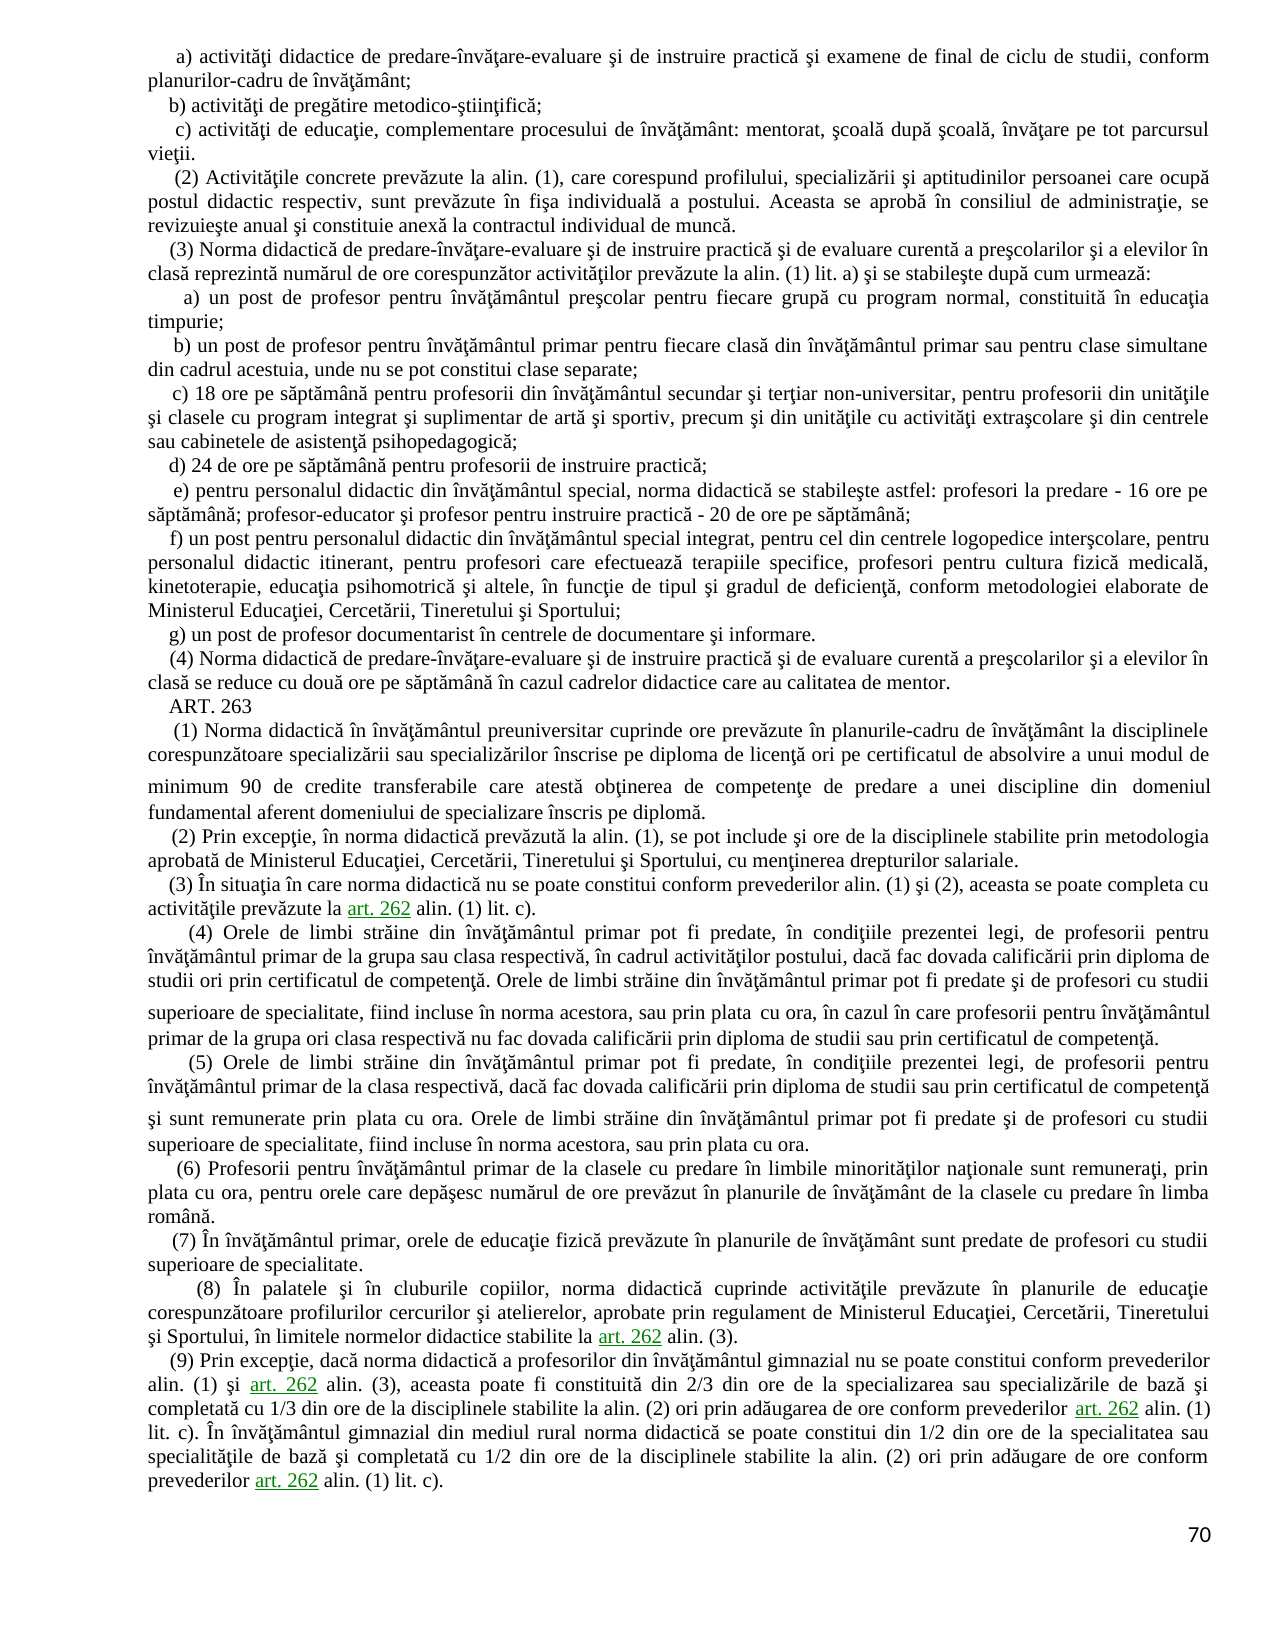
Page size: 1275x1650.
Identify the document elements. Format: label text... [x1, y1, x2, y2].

text b) activităţi de pregătire metodico-ştiinţifică; [148, 92, 1211, 117]
text (1) Norma didactică în învăţământul preuniversitar cuprinde ore prevăzute în planurile-cadru de învăţământ la disciplinele corespunzătoare specializării sau specializărilor înscrise pe diploma de licenţă ori pe certificatul de absolvire a unui modul de minimum 90 de credite transferabile care atestă obţinerea de competenţe de predare a unei discipline din domeniul fundamental aferent domeniului de specializare înscris pe diplomă. [148, 718, 1211, 824]
text (8) În palatele şi în cluburile copiilor, norma didactică cuprinde activităţile prevăzute în planurile de educaţie corespunzătoare profilurilor cercurilor şi atelierelor, aprobate prin regulament de Ministerul Educaţiei, Cercetării, Tineretului şi Sportului, în limitele normelor didactice stabilite la art. 262 alin. (3). [148, 1276, 1211, 1348]
text (4) Norma didactică de predare-învăţare-evaluare şi de instruire practică şi de evaluare curentă a preşcolarilor şi a elevilor în clasă se reduce cu două ore pe săptămână în cazul cadrelor didactice care au calitatea de mentor. [148, 646, 1211, 694]
text d) 24 de ore pe săptămână pentru profesorii de instruire practică; [148, 453, 1211, 477]
text c) 18 ore pe săptămână pentru profesorii din învăţământul secundar şi terţiar non-universitar, pentru profesorii din unităţile şi clasele cu program integrat şi suplimentar de artă şi sportiv, precum şi din unităţile cu activităţi extraşcolare şi din centrele sau cabinetele de asistenţă psihopedagogică; [148, 381, 1211, 453]
text (4) Orele de limbi străine din învăţământul primar pot fi predate, în condiţiile prezentei legi, de profesorii pentru învăţământul primar de la grupa sau clasa respectivă, în cadrul activităţilor postului, dacă fac dovada calificării prin diploma de studii ori prin certificatul de competenţă. Orele de limbi străine din învăţământul primar pot fi predate şi de profesori cu studii superioare de specialitate, fiind incluse în norma acestora, sau prin plata cu ora, în cazul în care profesorii pentru învăţământul primar de la grupa ori clasa respectivă nu fac dovada calificării prin diploma de studii sau prin certificatul de competenţă. [148, 920, 1211, 1050]
text (3) Norma didactică de predare-învăţare-evaluare şi de instruire practică şi de evaluare curentă a preşcolarilor şi a elevilor în clasă reprezintă numărul de ore corespunzător activităţilor prevăzute la alin. (1) lit. a) şi se stabileşte după cum urmează: [148, 237, 1211, 285]
text e) pentru personalul didactic din învăţământul special, norma didactică se stabileşte astfel: profesori la predare - 16 ore pe săptămână; profesor-educator şi profesor pentru instruire practică - 20 de ore pe săptămână; [148, 477, 1211, 526]
text (6) Profesorii pentru învăţământul primar de la clasele cu predare în limbile minorităţilor naţionale sunt remuneraţi, prin plata cu ora, pentru orele care depăşesc numărul de ore prevăzut în planurile de învăţământ de la clasele cu predare în limba română. [148, 1156, 1211, 1228]
text (9) Prin excepţie, dacă norma didactică a profesorilor din învăţământul gimnazial nu se poate constitui conform prevederilor alin. (1) şi art. 262 alin. (3), aceasta poate fi constituită din 2/3 din ore de la specializarea sau specializările de bază şi completată cu 1/3 din ore de la disciplinele stabilite la alin. (2) ori prin adăugarea de ore conform prevederilor art. 262 alin. (1) lit. c). În învăţământul gimnazial din mediul rural norma didactică se poate constitui din 1/2 din ore de la specialitatea sau specialităţile de bază şi completată cu 1/2 din ore de la disciplinele stabilite la alin. (2) ori prin adăugare de ore conform prevederilor art. 262 alin. (1) lit. c). [148, 1348, 1211, 1492]
text (2) Prin excepţie, în norma didactică prevăzută la alin. (1), se pot include şi ore de la disciplinele stabilite prin metodologia aprobată de Ministerul Educaţiei, Cercetării, Tineretului şi Sportului, cu menţinerea drepturilor salariale. [148, 824, 1211, 872]
text ART. 263 [148, 694, 1211, 718]
text g) un post de profesor documentarist în centrele de documentare şi informare. [148, 622, 1211, 646]
text a) un post de profesor pentru învăţământul preşcolar pentru fiecare grupă cu program normal, constituită în educaţia timpurie; [148, 285, 1211, 333]
text (2) Activităţile concrete prevăzute la alin. (1), care corespund profilului, specializării şi aptitudinilor persoanei care ocupă postul didactic respectiv, sunt prevăzute în fişa individuală a postului. Aceasta se aprobă în consiliul de administraţie, se revizuieşte anual şi constituie anexă la contractul individual de muncă. [148, 165, 1211, 237]
text f) un post pentru personalul didactic din învăţământul special integrat, pentru cel din centrele logopedice interşcolare, pentru personalul didactic itinerant, pentru profesori care efectuează terapiile specifice, profesori pentru cultura fizică medicală, kinetoterapie, educaţia psihomotrică şi altele, în funcţie de tipul şi gradul de deficienţă, conform metodologiei elaborate de Ministerul Educaţiei, Cercetării, Tineretului şi Sportului; [148, 526, 1211, 622]
text c) activităţi de educaţie, complementare procesului de învăţământ: mentorat, şcoală după şcoală, învăţare pe tot parcursul vieţii. [148, 117, 1211, 165]
text (7) În învăţământul primar, orele de educaţie fizică prevăzute în planurile de învăţământ sunt predate de profesori cu studii superioare de specialitate. [148, 1228, 1211, 1276]
text (5) Orele de limbi străine din învăţământul primar pot fi predate, în condiţiile prezentei legi, de profesorii pentru învăţământul primar de la clasa respectivă, dacă fac dovada calificării prin diploma de studii sau prin certificatul de competenţă şi sunt remunerate prin plata cu ora. Orele de limbi străine din învăţământul primar pot fi predate şi de profesori cu studii superioare de specialitate, fiind incluse în norma acestora, sau prin plata cu ora. [148, 1050, 1211, 1156]
text b) un post de profesor pentru învăţământul primar pentru fiecare clasă din învăţământul primar sau pentru clase simultane din cadrul acestuia, unde nu se pot constitui clase separate; [148, 333, 1211, 381]
text a) activităţi didactice de predare-învăţare-evaluare şi de instruire practică şi examene de final de ciclu de studii, conform planurilor-cadru de învăţământ; [148, 44, 1211, 92]
text (3) În situaţia în care norma didactică nu se poate constitui conform prevederilor alin. (1) şi (2), aceasta se poate completa cu activităţile prevăzute la art. 262 alin. (1) lit. c). [148, 872, 1211, 920]
